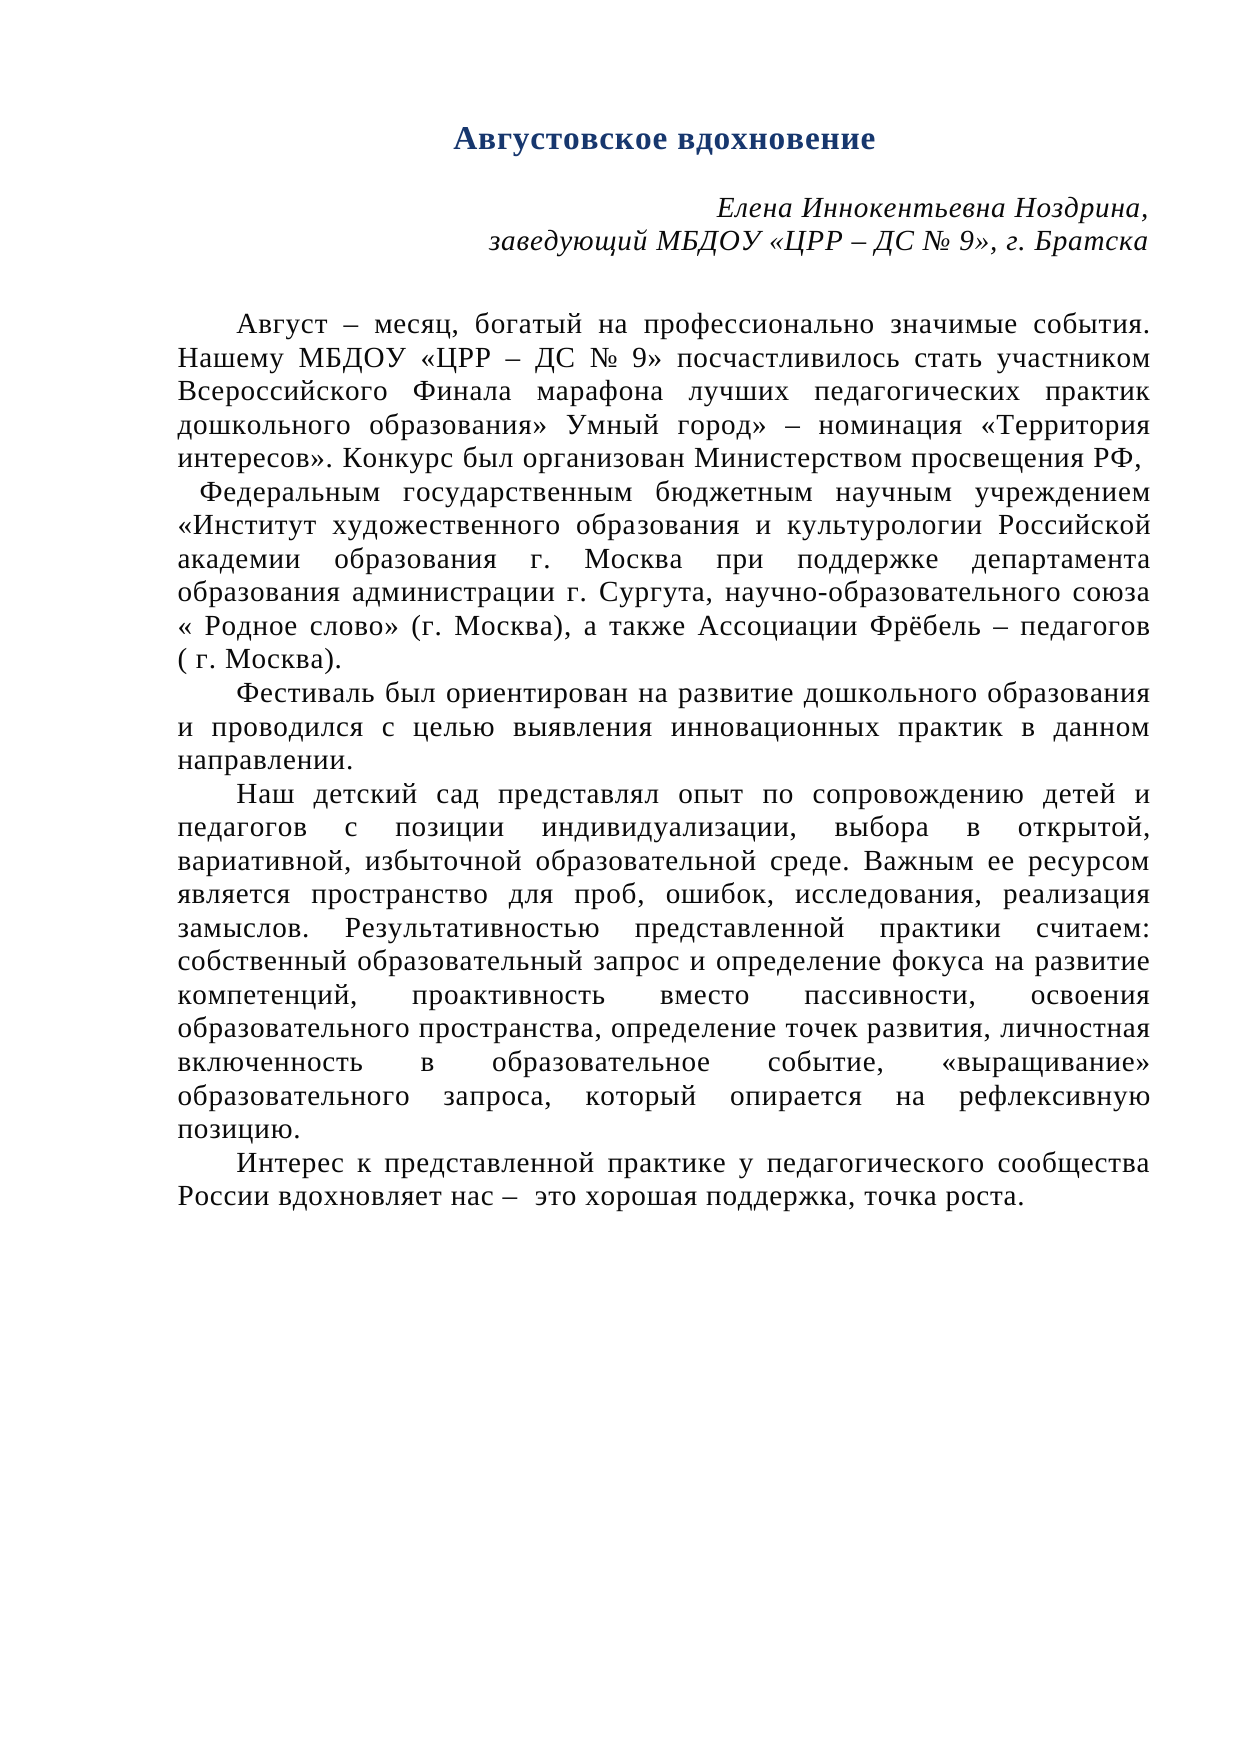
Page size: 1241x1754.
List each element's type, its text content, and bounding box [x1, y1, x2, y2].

text заведующий МБДОУ «ЦРР – ДС № 9», г. Братска [177, 223, 1152, 257]
text Фестиваль был ориентирован на развитие дошкольного образования и проводился с целью выявления инновационных практик в данном направлении. [177, 675, 1152, 776]
text Елена Иннокентьевна Ноздрина, [177, 190, 1152, 223]
text Наш детский сад представлял опыт по сопровождению детей и педагогов с позиции индивидуализации, выбора в открытой, вариативной, избыточной образовательной среде. Важным ее ресурсом является пространство для проб, ошибок, исследования, реализация замыслов. Результативностью представленной практики считаем: собственный образовательный запрос и определение фокуса на развитие компетенций, проактивность вместо пассивности, освоения образовательного пространства, определение точек развития, личностная включенность в образовательное событие, «выращивание» образовательного запроса, который опирается на рефлексивную позицию. [177, 776, 1152, 1145]
text Август – месяц, богатый на профессионально значимые события. Нашему МБДОУ «ЦРР – ДС № 9» посчастливилось стать участником Всероссийского Финала марафона лучших педагогических практик дошкольного образования» Умный город» – номинация «Территория интересов». Конкурс был организован Министерством просвещения РФ, Федеральным государственным бюджетным научным учреждением «Институт художественного образования и культурологии Российской академии образования г. Москва при поддержке департамента образования администрации г. Сургута, научно-образовательного союза « Родное слово» (г. Москва), а также Ассоциации Фрёбель – педагогов ( г. Москва). [177, 306, 1152, 675]
text Августовское вдохновение [177, 118, 1152, 156]
text Интерес к представленной практике у педагогического сообщества России вдохновляет нас – это хорошая поддержка, точка роста. [177, 1145, 1152, 1212]
